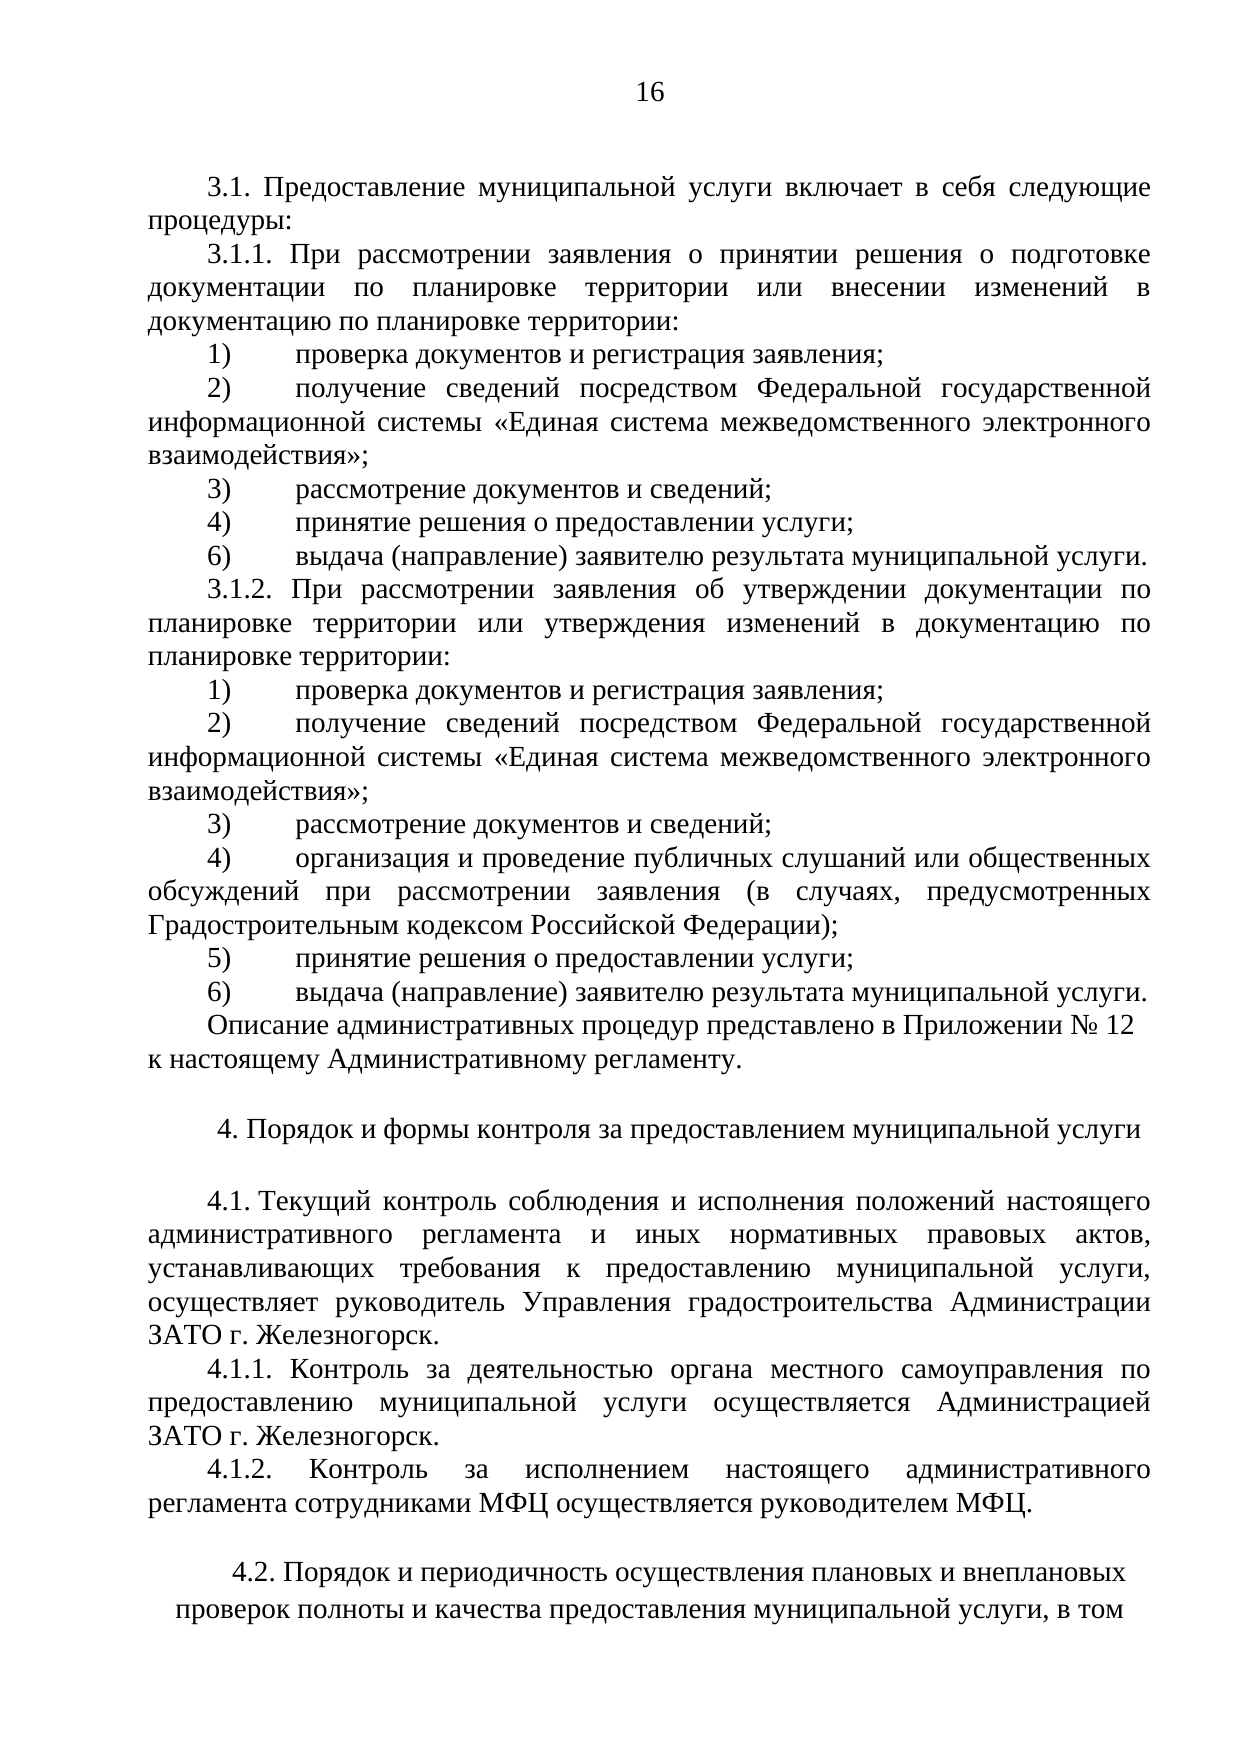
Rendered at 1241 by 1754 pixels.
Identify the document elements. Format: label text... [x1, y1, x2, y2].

text 4.1.2. Контроль за исполнением настоящего административного регламента сотрудниками МФЦ осуществляется руководителем МФЦ. [148, 1451, 1152, 1518]
text 4. Порядок и формы контроля за предоставлением муниципальной услуги [148, 1111, 1152, 1144]
text 3) рассмотрение документов и сведений; [148, 471, 1152, 504]
text Описание административных процедур представлено в Приложении № 12 к настоящему Административному регламенту. [148, 1007, 1152, 1074]
text 5) принятие решения о предоставлении услуги; [148, 940, 1152, 974]
text 4) принятие решения о предоставлении услуги; [148, 504, 1152, 538]
text 1) проверка документов и регистрация заявления; [148, 672, 1152, 706]
text 6) выдача (направление) заявителю результата муниципальной услуги. [148, 974, 1152, 1007]
text 2) получение сведений посредством Федеральной государственной информационной системы «Единая система межведомственного электронного взаимодействия»; [148, 370, 1152, 471]
text 4.1. Текущий контроль соблюдения и исполнения положений настоящего административного регламента и иных нормативных правовых актов, устанавливающих требования к предоставлению муниципальной услуги, осуществляет руководитель Управления градостроительства Администрации ЗАТО г. Железногорск. [148, 1183, 1152, 1351]
text 6) выдача (направление) заявителю результата муниципальной услуги. [148, 538, 1152, 571]
text 3.1.2. При рассмотрении заявления об утверждении документации по планировке территории или утверждения изменений в документацию по планировке территории: [148, 571, 1152, 672]
text 3.1.1. При рассмотрении заявления о принятии решения о подготовке документации по планировке территории или внесении изменений в документацию по планировке территории: [148, 236, 1152, 337]
text 3.1. Предоставление муниципальной услуги включает в себя следующие процедуры: [148, 169, 1152, 236]
text 4.1.1. Контроль за деятельностью органа местного самоуправления по предоставлению муниципальной услуги осуществляется Администрацией ЗАТО г. Железногорск. [148, 1351, 1152, 1451]
text 1) проверка документов и регистрация заявления; [148, 337, 1152, 370]
text 3) рассмотрение документов и сведений; [148, 806, 1152, 840]
text 4) организация и проведение публичных слушаний или общественных обсуждений при рассмотрении заявления (в случаях, предусмотренных Градостроительным кодексом Российской Федерации); [148, 840, 1152, 940]
text 2) получение сведений посредством Федеральной государственной информационной системы «Единая система межведомственного электронного взаимодействия»; [148, 706, 1152, 806]
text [148, 1554, 1152, 1624]
